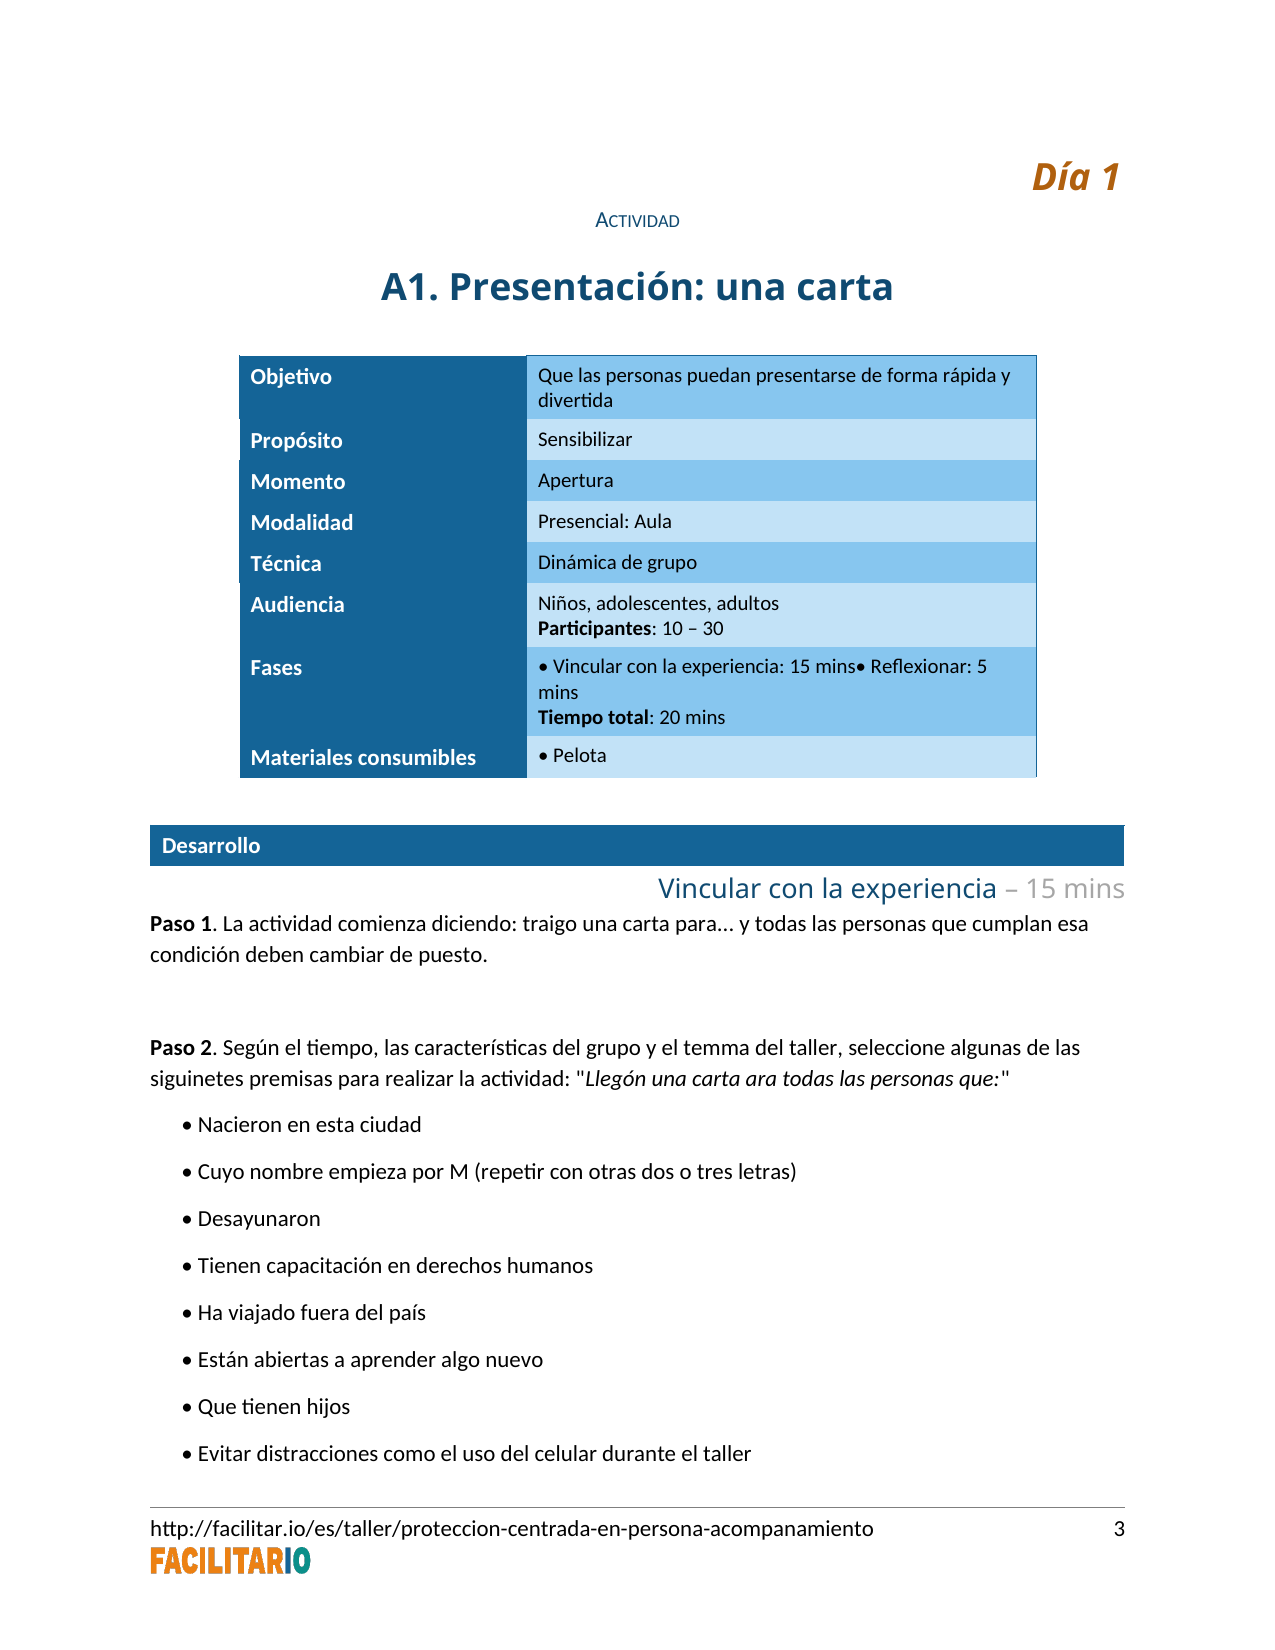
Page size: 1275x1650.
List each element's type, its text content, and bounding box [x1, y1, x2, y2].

table_cell Materiales consumibles [240, 737, 526, 777]
table_cell Sensibilizar [527, 419, 1036, 460]
table_cell Apertura [527, 460, 1036, 501]
text Actividad [150, 205, 1125, 233]
table_cell Técnica [240, 543, 526, 583]
table_cell Modalidad [240, 502, 526, 542]
subtitle Día 1 [150, 150, 1125, 201]
text • Que tienen hijos [150, 1392, 1125, 1420]
table_cell Niños, adolescentes, adultos Participantes: 10 – 30 [527, 583, 1036, 647]
text • Nacieron en esta ciudad [150, 1111, 1125, 1138]
text Paso 1. La actividad comienza diciendo: traigo una carta para... y todas las personas que cumplan esa condición deben cambiar de puesto. [150, 909, 1125, 968]
table_header Que las personas puedan presentarse de forma rápida y divertida [527, 356, 1036, 419]
table_header Objetivo [240, 356, 526, 419]
subtitle Vincular con la experiencia – 15 mins [150, 870, 1125, 907]
table_cell Presencial: Aula [527, 501, 1036, 542]
text • Tienen capacitación en derechos humanos [150, 1251, 1125, 1279]
table_cell Fases [240, 648, 526, 736]
text • Desayunaron [150, 1204, 1125, 1232]
table_cell Momento [240, 461, 526, 501]
text • Cuyo nombre empieza por M (repetir con otras dos o tres letras) [150, 1157, 1125, 1185]
subtitle A1. Presentación: una carta [150, 260, 1125, 311]
text • Evitar distracciones como el uso del celular durante el taller [150, 1439, 1125, 1467]
text • Ha viajado fuera del país [150, 1298, 1125, 1326]
table_cell • Vincular con la experiencia: 15 mins Tiempo total: 20 mins [527, 647, 1036, 736]
picture [145, 1544, 315, 1576]
table_cell Audiencia [240, 584, 526, 647]
table_cell Dinámica de grupo [527, 542, 1036, 583]
text • Están abiertas a aprender algo nuevo [150, 1345, 1125, 1373]
text Paso 2. Según el tiempo, las características del grupo y el temma del taller, seleccione algunas de las siguinetes premisas para realizar la actividad: "Llegón una carta ara todas las personas que:" [150, 1033, 1125, 1092]
table_cell Propósito [240, 420, 526, 460]
table_cell • Pelota [527, 736, 1036, 777]
table_header Desarrollo [151, 826, 1124, 866]
